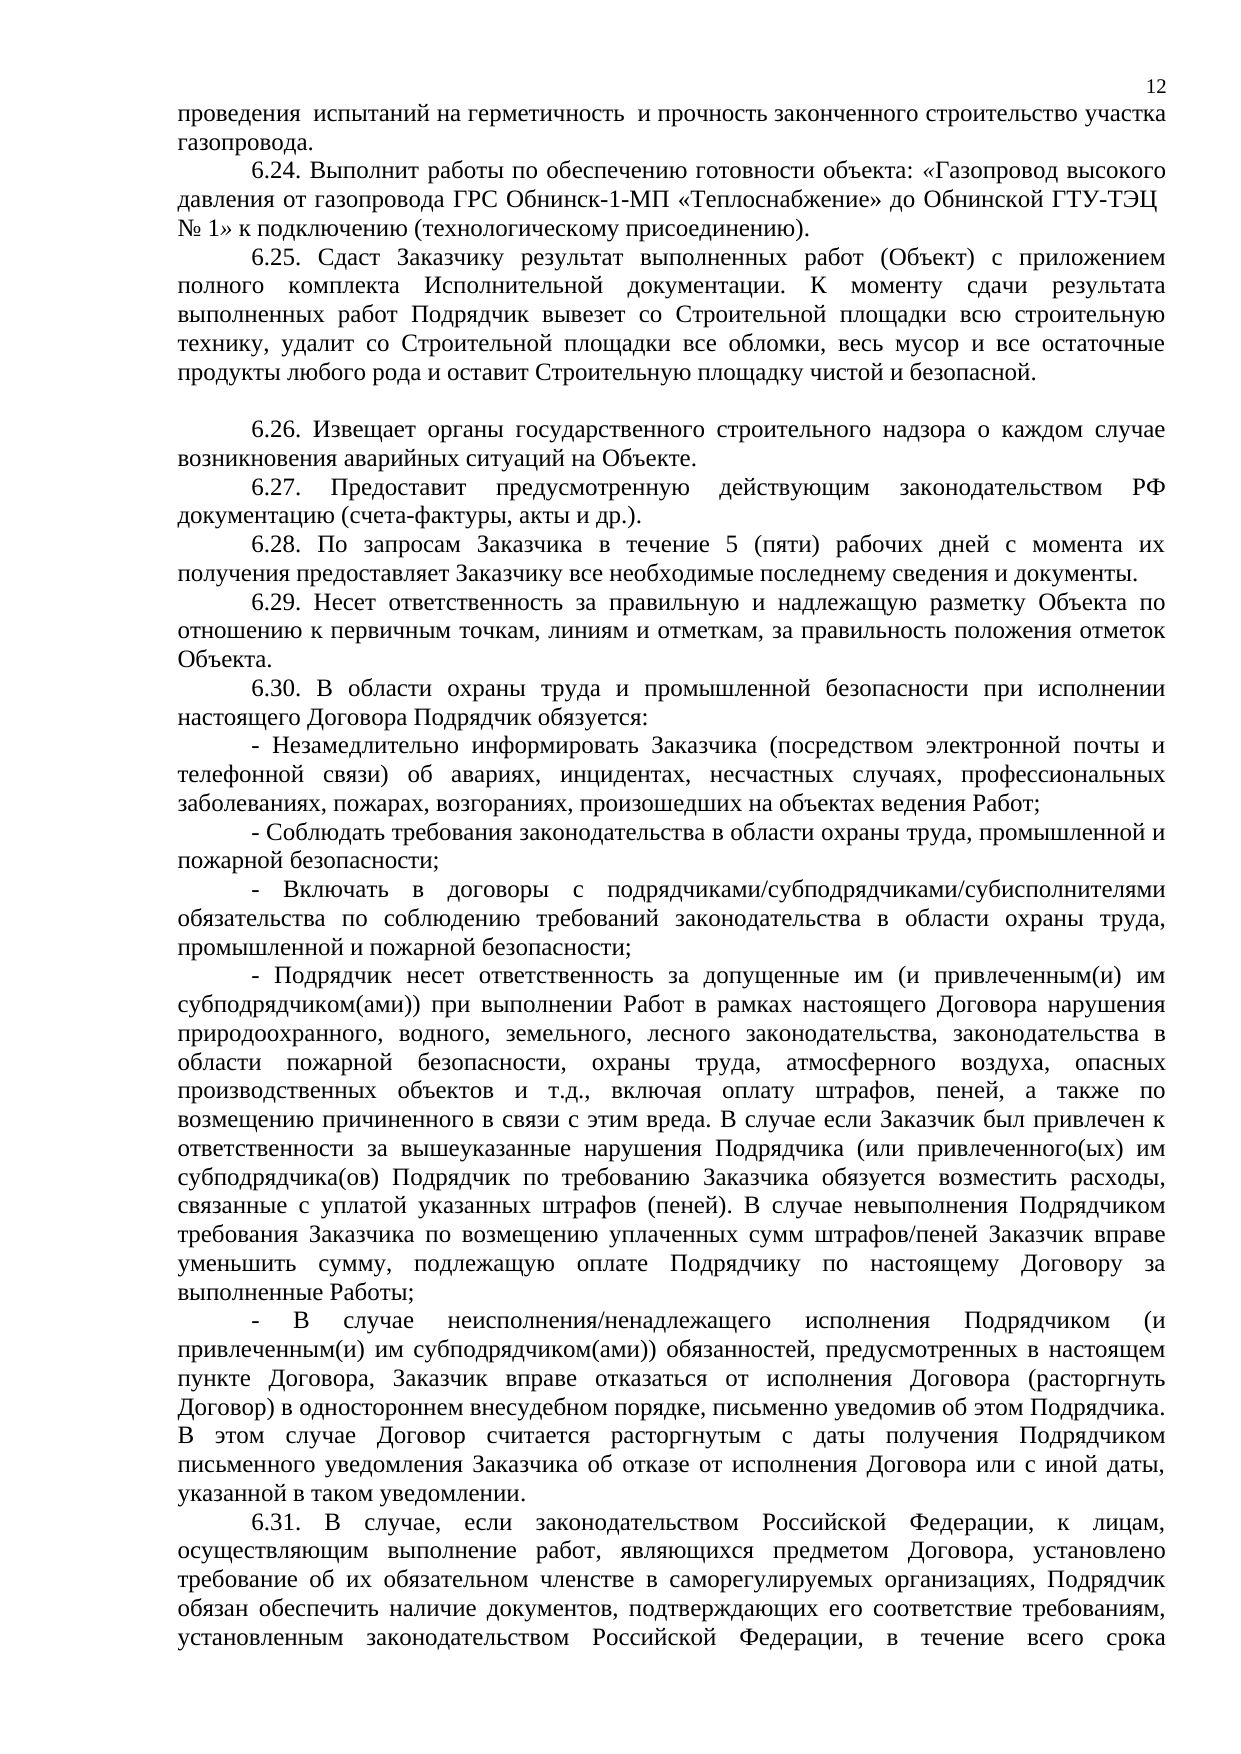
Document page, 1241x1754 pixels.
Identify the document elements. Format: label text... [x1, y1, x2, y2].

text 6.24. Выполнит работы по обеспечению готовности объекта: «Газопровод высокого давления от газопровода ГРС Обнинск-1-МП «Теплоснабжение» до Обнинской ГТУ-ТЭЦ № 1» к подключению (технологическому присоединению). [177, 155, 1166, 242]
text - В случае неисполнения/ненадлежащего исполнения Подрядчиком (и привлеченным(и) им субподрядчиком(ами)) обязанностей, предусмотренных в настоящем пункте Договора, Заказчик вправе отказаться от исполнения Договора (расторгнуть Договор) в одностороннем внесудебном порядке, письменно уведомив об этом Подрядчика. В этом случае Договор считается расторгнутым с даты получения Подрядчиком письменного уведомления Заказчика об отказе от исполнения Договора или с иной даты, указанной в таком уведомлении. [177, 1305, 1166, 1507]
text 6.29. Несет ответственность за правильную и надлежащую разметку Объекта по отношению к первичным точкам, линиям и отметкам, за правильность положения отметок Объекта. [177, 587, 1166, 673]
list 6.25. Сдаст Заказчику результат выполненных работ (Объект) с приложением полного комплекта Исполнительной документации. К моменту сдачи результата выполненных работ Подрядчик вывезет со Строительной площадки всю строительную технику, удалит со Строительной площадки все обломки, весь мусор и все остаточные продукты любого рода и оставит Строительную площадку чистой и безопасной. [177, 242, 1166, 385]
text - Включать в договоры с подрядчиками/субподрядчиками/субисполнителями обязательства по соблюдению требований законодательства в области охраны труда, промышленной и пожарной безопасности; [177, 874, 1166, 960]
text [177, 1507, 1166, 1650]
text - Незамедлительно информировать Заказчика (посредством электронной почты и телефонной связи) об авариях, инцидентах, несчастных случаях, профессиональных заболеваниях, пожарах, возгораниях, произошедших на объектах ведения Работ; [177, 730, 1166, 817]
text - Подрядчик несет ответственность за допущенные им (и привлеченным(и) им субподрядчиком(ами)) при выполнении Работ в рамках настоящего Договора нарушения природоохранного, водного, земельного, лесного законодательства, законодательства в области пожарной безопасности, охраны труда, атмосферного воздуха, опасных производственных объектов и т.д., включая оплату штрафов, пеней, а также по возмещению причиненного в связи с этим вреда. В случае если Заказчик был привлечен к ответственности за вышеуказанные нарушения Подрядчика (или привлеченного(ых) им субподрядчика(ов) Подрядчик по требованию Заказчика обязуется возместить расходы, связанные с уплатой указанных штрафов (пеней). В случае невыполнения Подрядчиком требования Заказчика по возмещению уплаченных сумм штрафов/пеней Заказчик вправе уменьшить сумму, подлежащую оплате Подрядчику по настоящему Договору за выполненные Работы; [177, 960, 1166, 1305]
text 6.28. По запросам Заказчика в течение 5 (пяти) рабочих дней с момента их получения предоставляет Заказчику все необходимые последнему сведения и документы. [177, 529, 1166, 587]
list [177, 98, 1166, 155]
list 6.27. Предоставит предусмотренную действующим законодательством РФ документацию (счета-фактуры, акты и др.). [177, 472, 1166, 529]
text - Соблюдать требования законодательства в области охраны труда, промышленной и пожарной безопасности; [177, 817, 1166, 874]
text 6.30. В области охраны труда и промышленной безопасности при исполнении настоящего Договора Подрядчик обязуется: [177, 673, 1166, 730]
list 6.26. Извещает органы государственного строительного надзора о каждом случае возникновения аварийных ситуаций на Объекте. [177, 414, 1166, 472]
